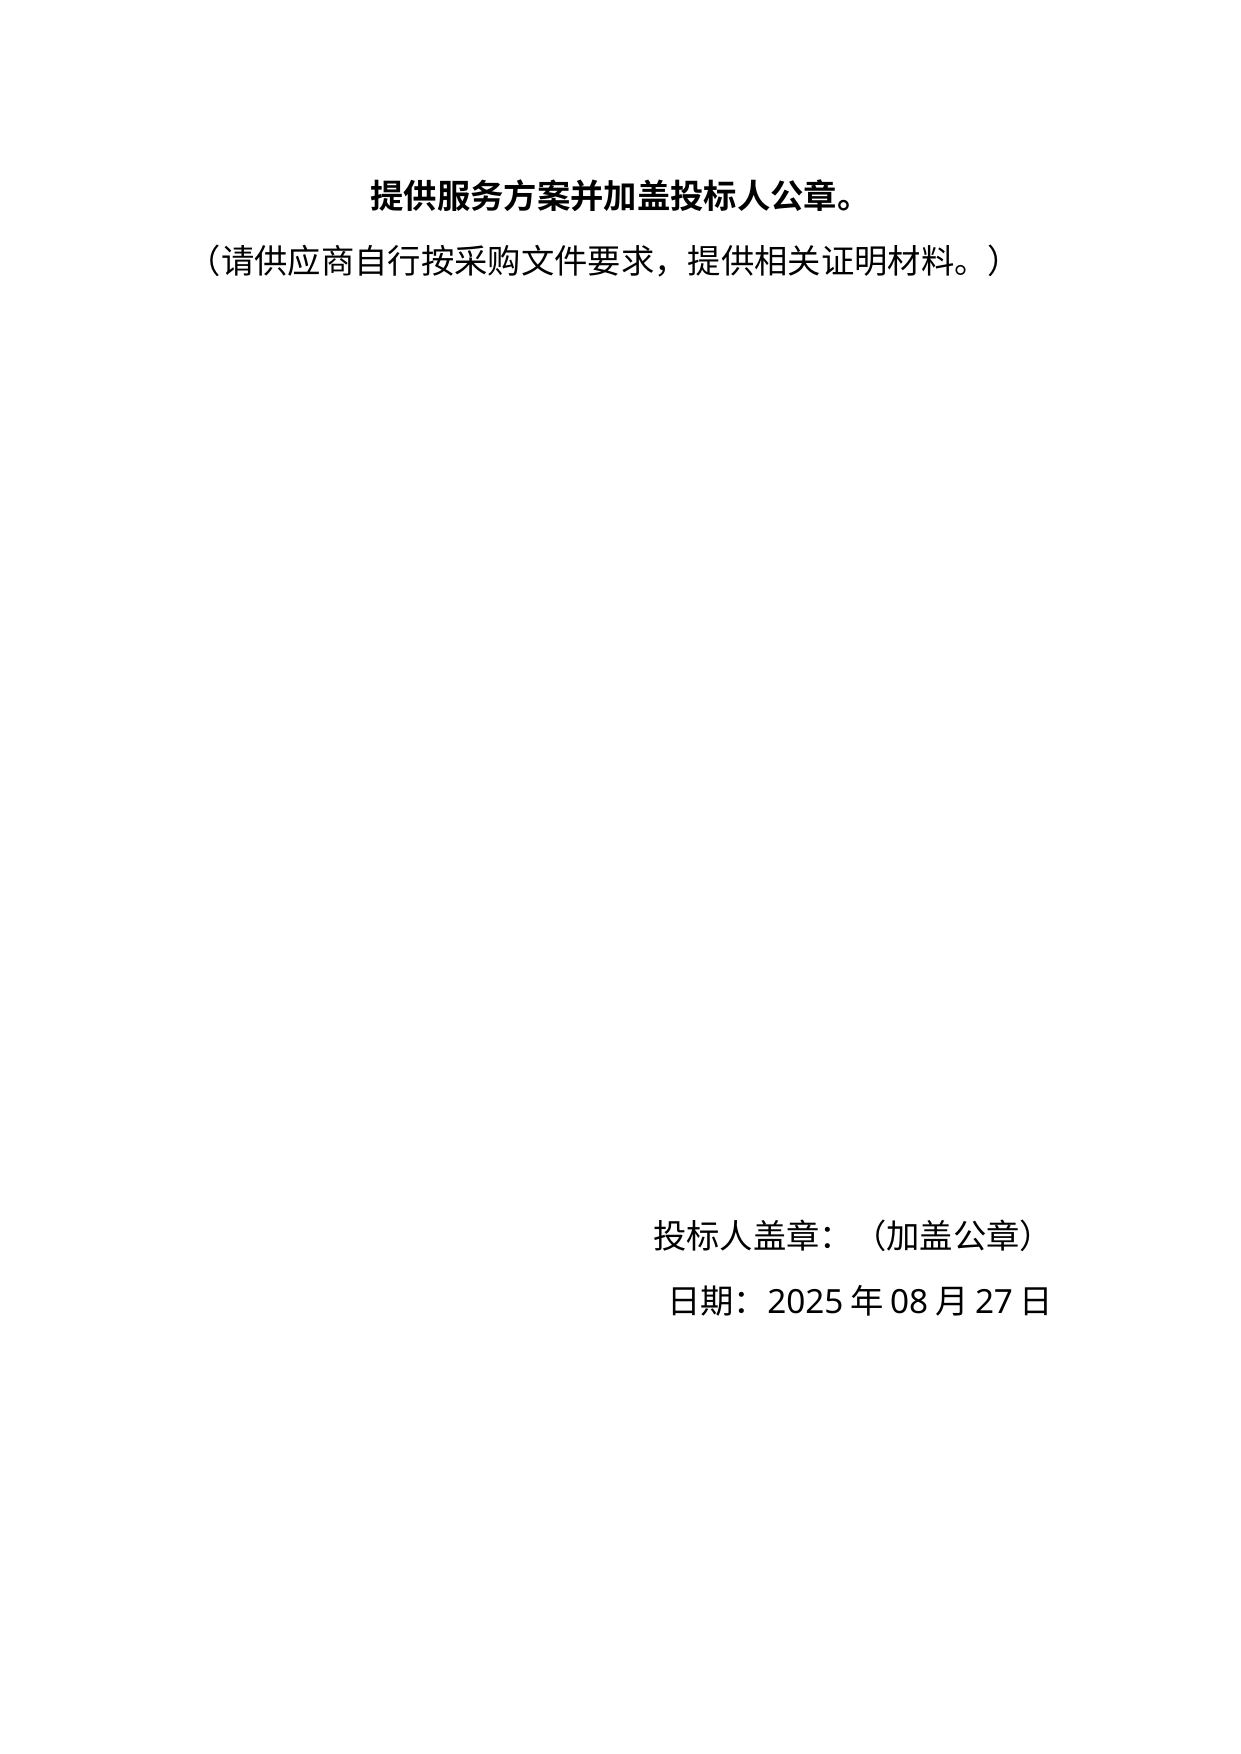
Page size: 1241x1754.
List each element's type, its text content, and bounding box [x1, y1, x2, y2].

text （请供应商自行按采购文件要求，提供相关证明材料。） [187, 227, 1053, 292]
subtitle 日期：2025年08月27日 [187, 1267, 1053, 1332]
subtitle 投标人盖章：（加盖公章） [187, 1202, 1053, 1267]
text 提供服务方案并加盖投标人公章。 [187, 162, 1053, 227]
